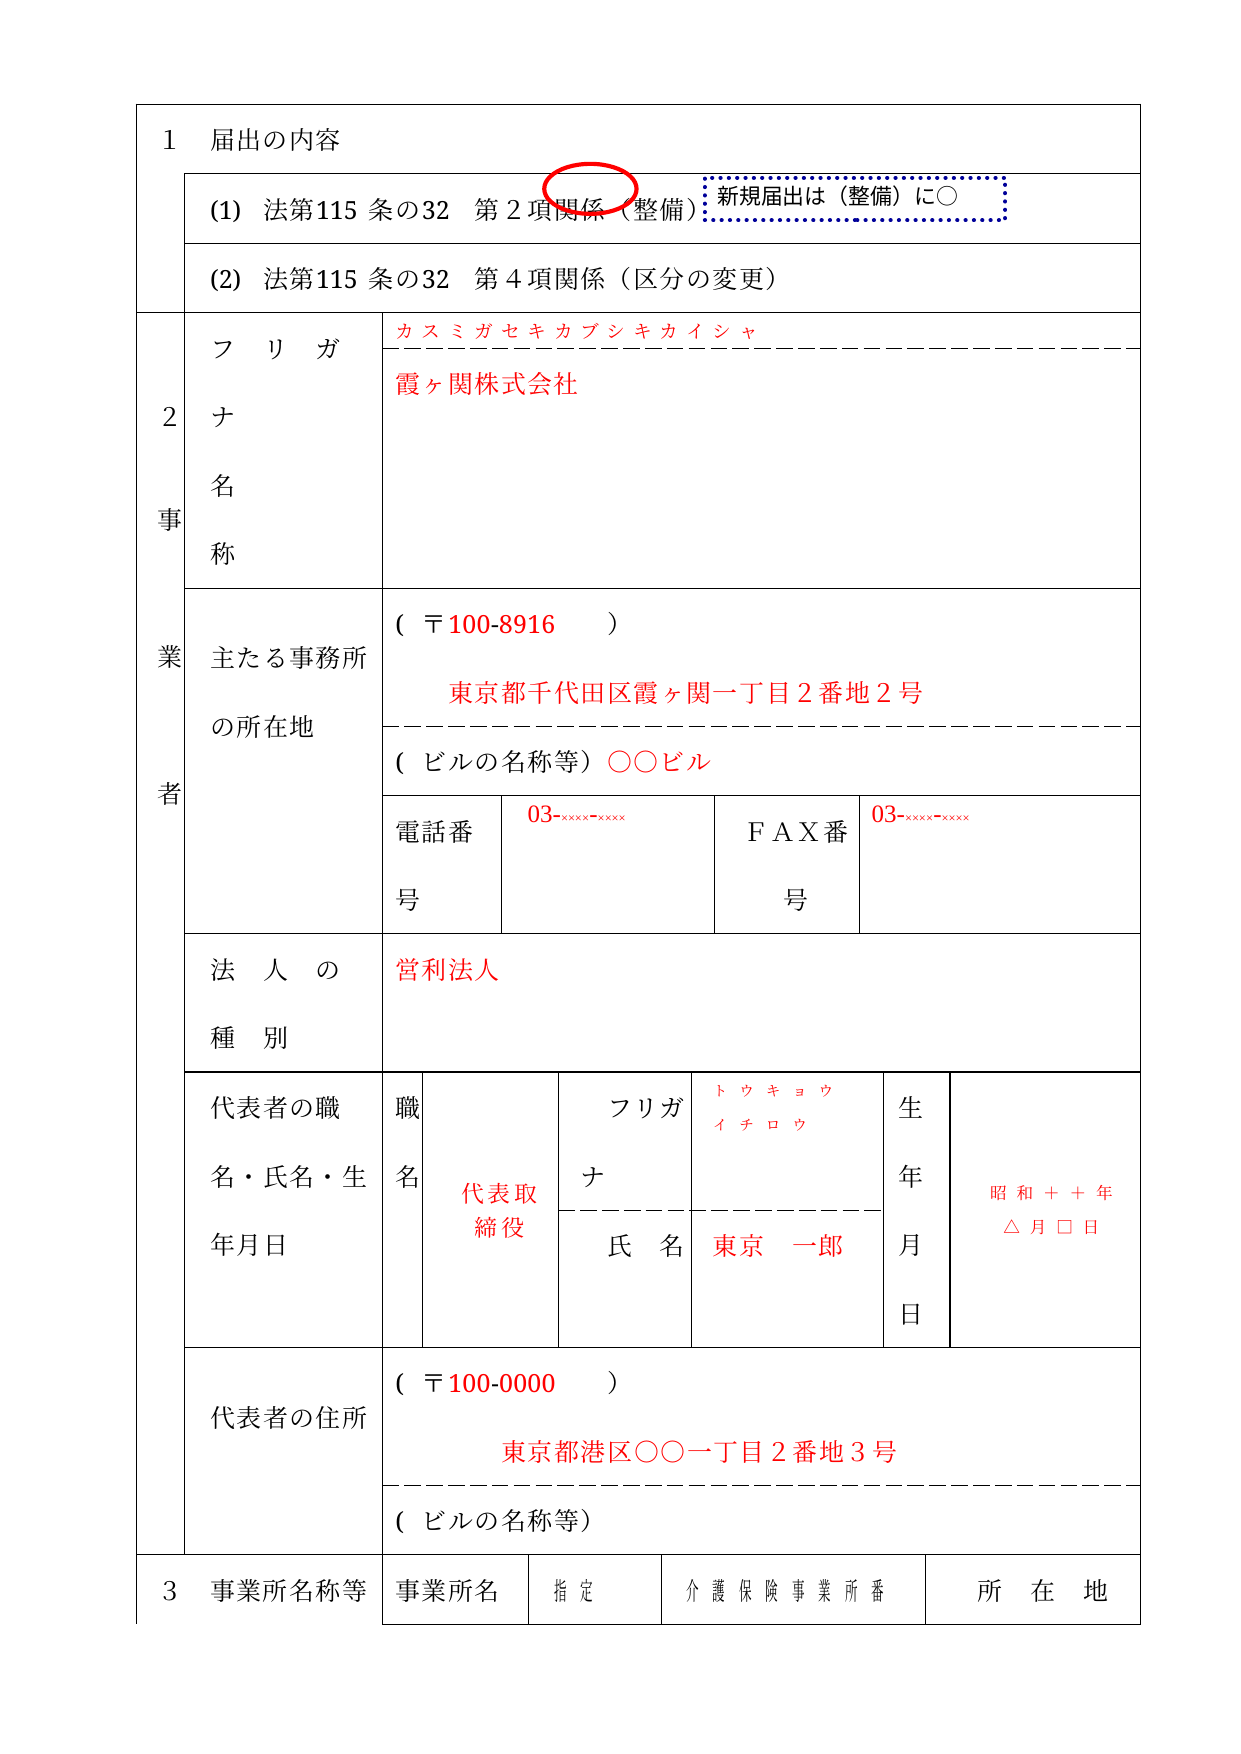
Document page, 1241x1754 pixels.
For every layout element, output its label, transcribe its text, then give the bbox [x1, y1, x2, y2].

table_cell 03-××××-×××× [860, 796, 1140, 933]
table_cell 主たる事務所 の所在地 [185, 589, 382, 933]
table_cell 昭和＋＋年△月□日 [951, 1073, 1140, 1347]
table_cell 東京 一郎 [692, 1210, 883, 1347]
table_cell (1)法第115条の32第２項関係（整備） [185, 174, 1140, 243]
table_cell トウキョウ イチロウ [692, 1073, 883, 1209]
table_cell 代表者の職名・氏名・生年月日 [185, 1073, 382, 1347]
table_cell １ 届出の内容 [137, 105, 1140, 173]
table_cell ２ 事 業 者 [137, 313, 184, 1554]
table_cell 電話番号 [383, 796, 501, 933]
table_cell 生年 月日 [884, 1073, 949, 1347]
table_cell 事業所名称 [383, 1555, 528, 1624]
table_cell (2)法第115条の32第４項関係（区分の変更） [185, 244, 1140, 312]
table_cell 所 在 地 [926, 1555, 1140, 1624]
table_cell (ビルの名称等）○○ビル [383, 726, 1140, 795]
table_cell 氏 名 [559, 1210, 691, 1347]
table_cell (〒100-0000） 東京都港区○○一丁目２番地３号 [383, 1348, 1140, 1485]
table_cell (ビルの名称等） [383, 1485, 1140, 1554]
table_cell 介護保険事業所番号(医療機関等コード) [662, 1555, 925, 1624]
table_cell フリガナ [559, 1073, 691, 1209]
table_cell フ リ ガ ナ 名 称 [185, 313, 382, 587]
table_cell 職 名 [383, 1073, 422, 1347]
table_cell 指定(許可)年月日 [529, 1555, 661, 1624]
table_cell 法 人 の 種 別 [185, 934, 382, 1071]
table_cell 営利法人 [383, 934, 1140, 1071]
table_cell ３ 事業所名称等 及び所在地 [137, 1555, 382, 1624]
table_cell (〒100-8916） 東京都千代田区霞ヶ関一丁目２番地２号 [383, 589, 1140, 726]
table_cell 代表取締役 [423, 1073, 558, 1347]
table_cell ＦＡＸ番号 [715, 796, 859, 933]
table_cell 03-××××-×××× [502, 796, 714, 933]
table_cell [137, 173, 184, 312]
table_cell 霞ヶ関株式会社 [383, 348, 1140, 587]
table_cell 代表者の住所 [185, 1348, 382, 1554]
table_cell カスミガセキカブシキカイシャ [383, 313, 1140, 348]
